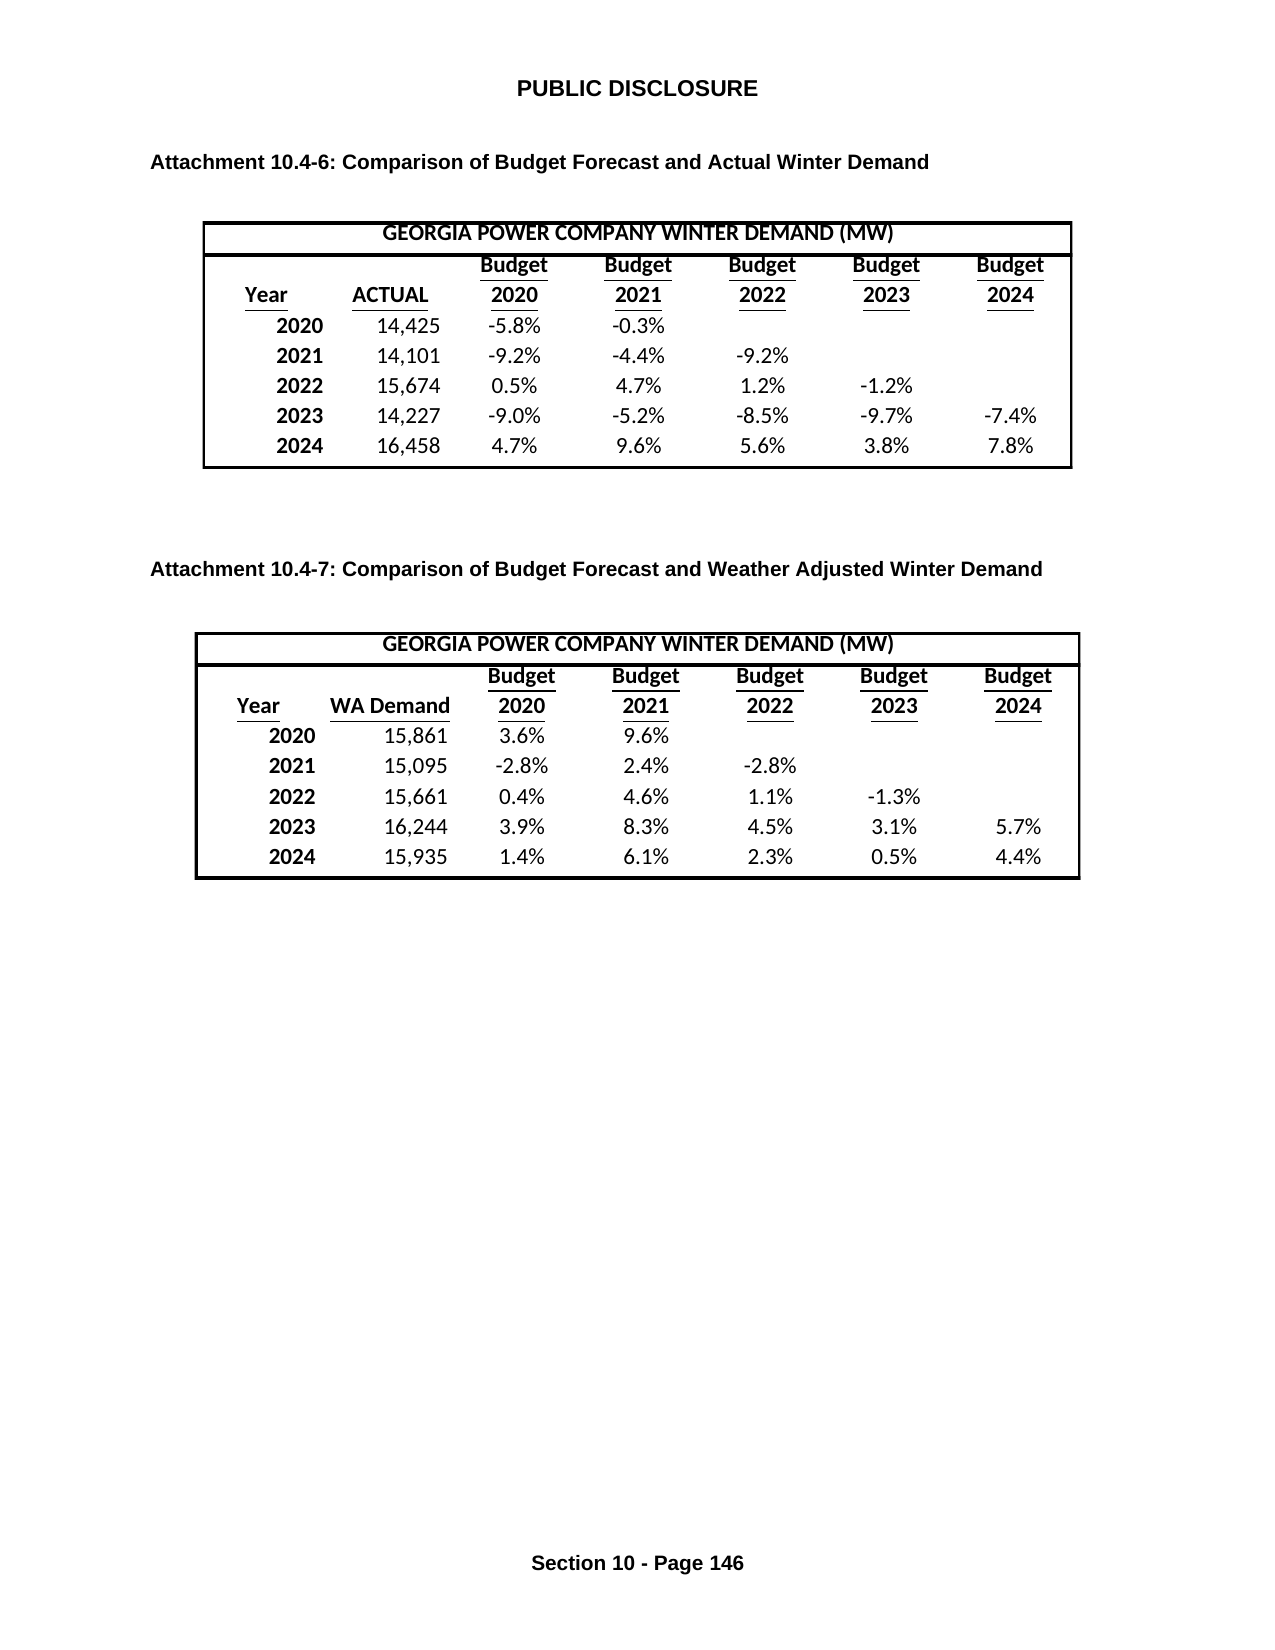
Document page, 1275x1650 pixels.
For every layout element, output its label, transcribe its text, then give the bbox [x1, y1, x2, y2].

text Attachment 10.4-6: Comparison of Budget Forecast and Actual Winter Demand [150, 150, 1125, 174]
text Attachment 10.4-7: Comparison of Budget Forecast and Weather Adjusted Winter Demand [150, 557, 1125, 581]
